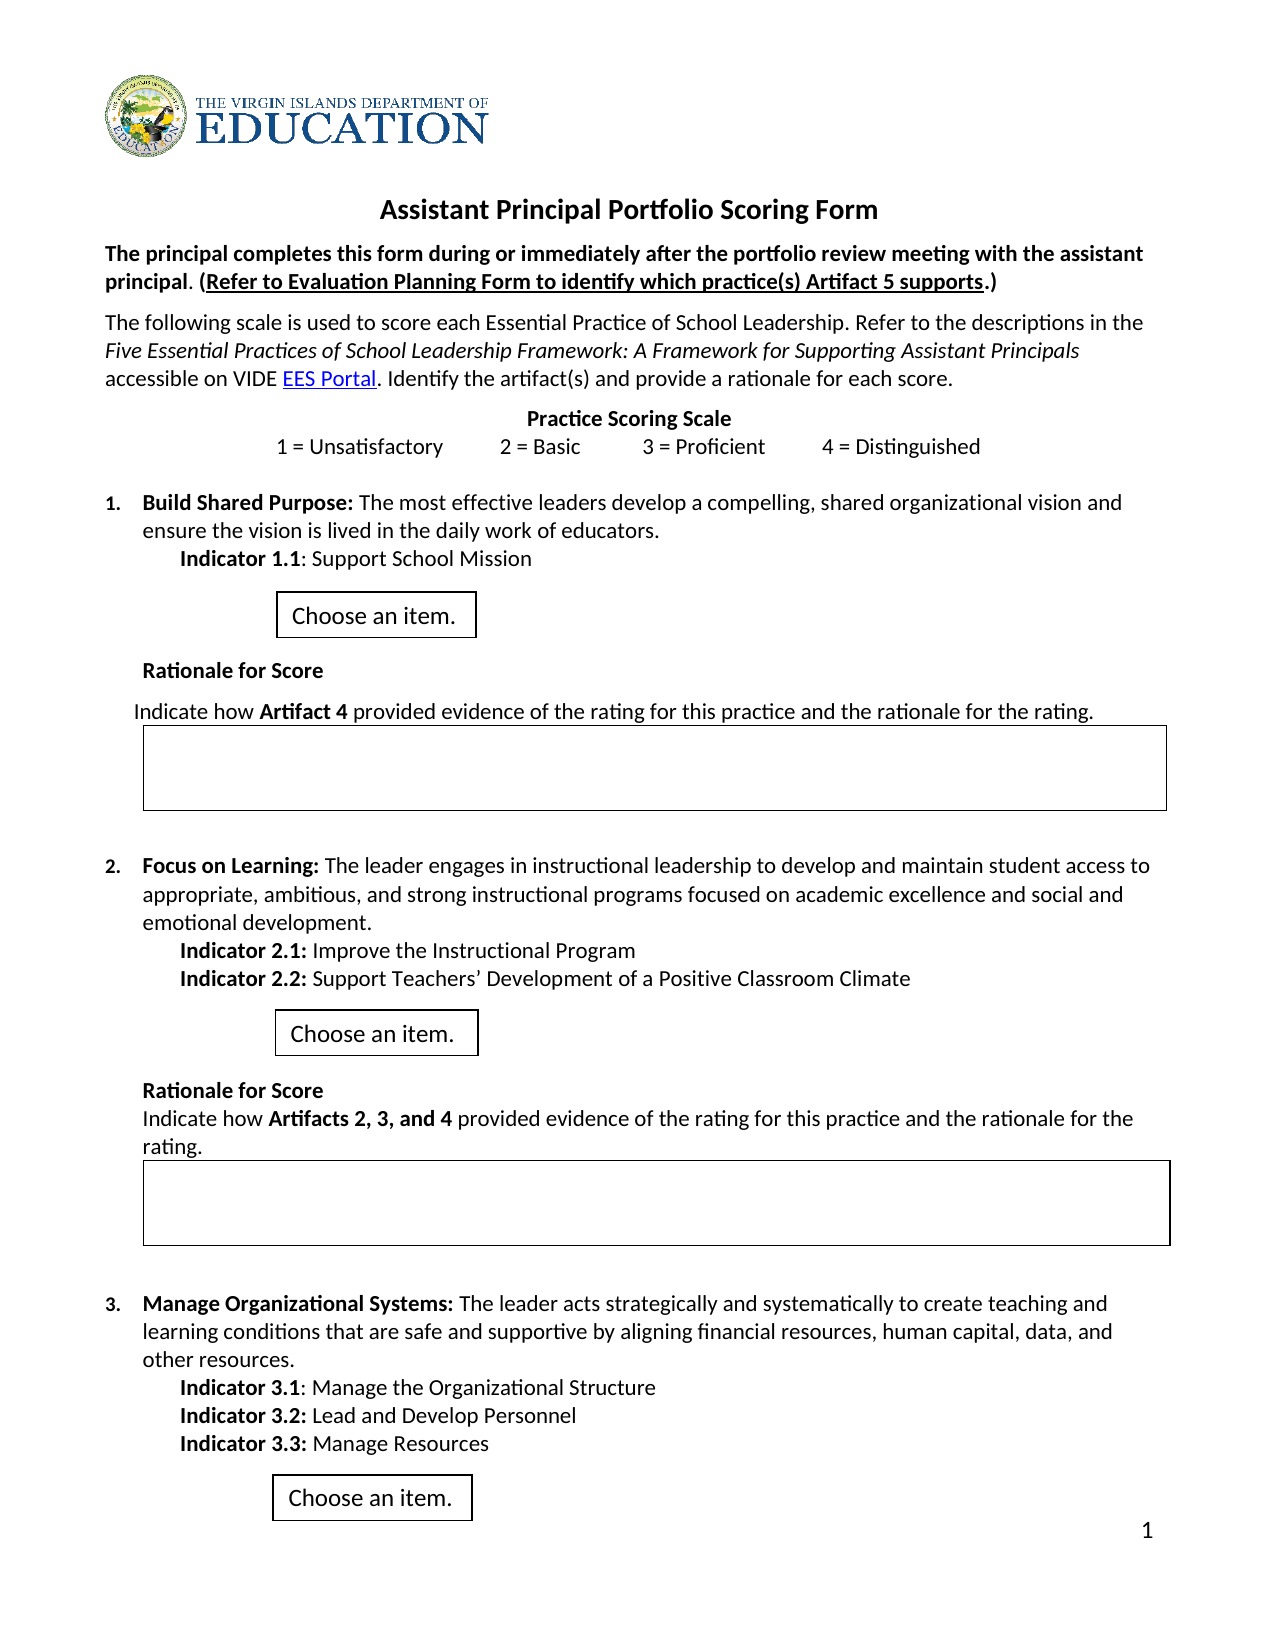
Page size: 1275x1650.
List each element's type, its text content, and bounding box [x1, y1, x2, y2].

table_header [144, 1161, 1169, 1245]
text Rationale for Score [142, 656, 1153, 684]
text Indicator 2.2: Support Teachers’ Development of a Positive Classroom Climate [142, 964, 1153, 992]
text Indicator 3.3: Manage Resources [142, 1429, 1153, 1457]
text Indicator 2.1: Improve the Instructional Program [141, 936, 1153, 964]
text Indicator 1.1: Support School Mission [140, 544, 1153, 572]
list Build Shared Purpose: The most effective leaders develop a compelling, shared organizational vision and ensure the vision is lived in the daily work of educators. [105, 488, 1153, 544]
text Rationale for Score [142, 1076, 1153, 1104]
subtitle Assistant Principal Portfolio Scoring Form [105, 191, 1153, 227]
text 1 = Unsatisfactory 2 = Basic 3 = Proficient 4 = Distinguished [105, 432, 1153, 460]
text Indicate how Artifact 4 provided evidence of the rating for this practice and the rationale for the rating. [133, 697, 1153, 725]
text Practice Scoring Scale [105, 404, 1153, 432]
text The principal completes this form during or immediately after the portfolio review meeting with the assistant principal. (Refer to Evaluation Planning Form to identify which practice(s) Artifact 5 supports.) [105, 239, 1153, 295]
list Focus on Learning: The leader engages in instructional leadership to develop and maintain student access to appropriate, ambitious, and strong instructional programs focused on academic excellence and social and emotional development. [105, 852, 1153, 936]
text The following scale is used to score each Essential Practice of School Leadership. Refer to the descriptions in the Five Essential Practices of School Leadership Framework: A Framework for Supporting Assistant Principals accessible on VIDE EES Portal. Identify the artifact(s) and provide a rationale for each score. [105, 308, 1153, 392]
list Manage Organizational Systems: The leader acts strategically and systematically to create teaching and learning conditions that are safe and supportive by aligning financial resources, human capital, data, and other resources. [105, 1289, 1153, 1373]
text Indicate how Artifacts 2, 3, and 4 provided evidence of the rating for this practice and the rationale for the rating. [142, 1104, 1153, 1160]
text Indicator 3.2: Lead and Develop Personnel [142, 1401, 1153, 1429]
picture [105, 75, 493, 157]
table_header [144, 726, 1166, 810]
text Indicator 3.1: Manage the Organizational Structure [142, 1373, 1153, 1401]
